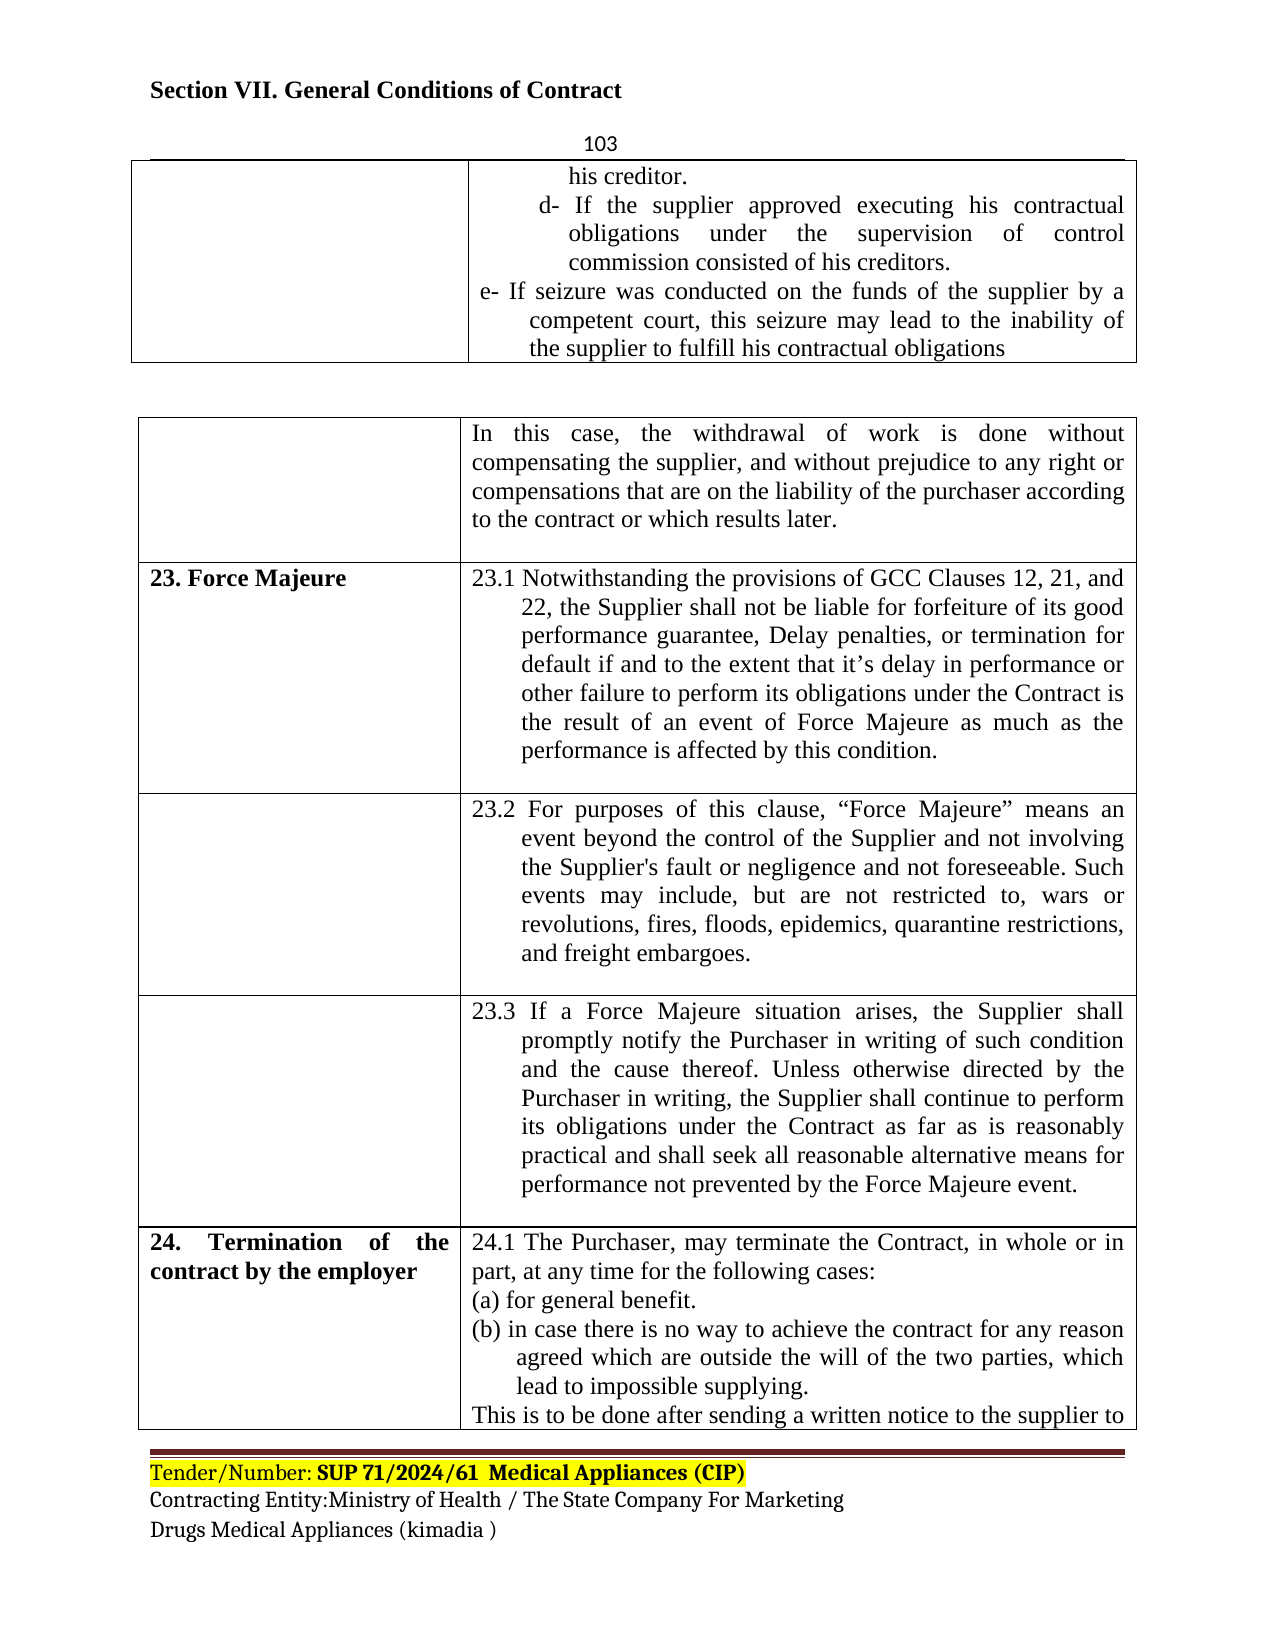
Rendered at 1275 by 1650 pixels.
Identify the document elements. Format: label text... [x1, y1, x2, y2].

table_header In this case, the withdrawal of work is done without compensating the supplier, and without prejudice to any right or compensations that are on the liability of the purchaser according to the contract or which results later. [461, 418, 1136, 562]
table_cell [132, 161, 468, 362]
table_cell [469, 161, 1136, 362]
table_cell [139, 996, 460, 1226]
table_cell 23. Force Majeure [139, 563, 460, 793]
table_cell 23.1 Notwithstanding the provisions of GCC Clauses 12, 21, and 22, the Supplier shall not be liable for forfeiture of its good performance guarantee, Delay penalties, or termination for default if and to the extent that it’s delay in performance or other failure to perform its obligations under the Contract is the result of an event of Force Majeure as much as the performance is affected by this condition. [461, 563, 1136, 793]
table_cell 23.3 If a Force Majeure situation arises, the Supplier shall promptly notify the Purchaser in writing of such condition and the cause thereof. Unless otherwise directed by the Purchaser in writing, the Supplier shall continue to perform its obligations under the Contract as far as is reasonably practical and shall seek all reasonable alternative means for performance not prevented by the Force Majeure event. [461, 996, 1136, 1226]
table_cell [139, 794, 460, 995]
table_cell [139, 1228, 460, 1429]
table_header [139, 418, 460, 562]
table_cell 23.2 For purposes of this clause, “Force Majeure” means an event beyond the control of the Supplier and not involving the Supplier's fault or negligence and not foreseeable. Such events may include, but are not restricted to, wars or revolutions, fires, floods, epidemics, quarantine restrictions, and freight embargoes. [461, 794, 1136, 995]
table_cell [461, 1228, 1136, 1429]
